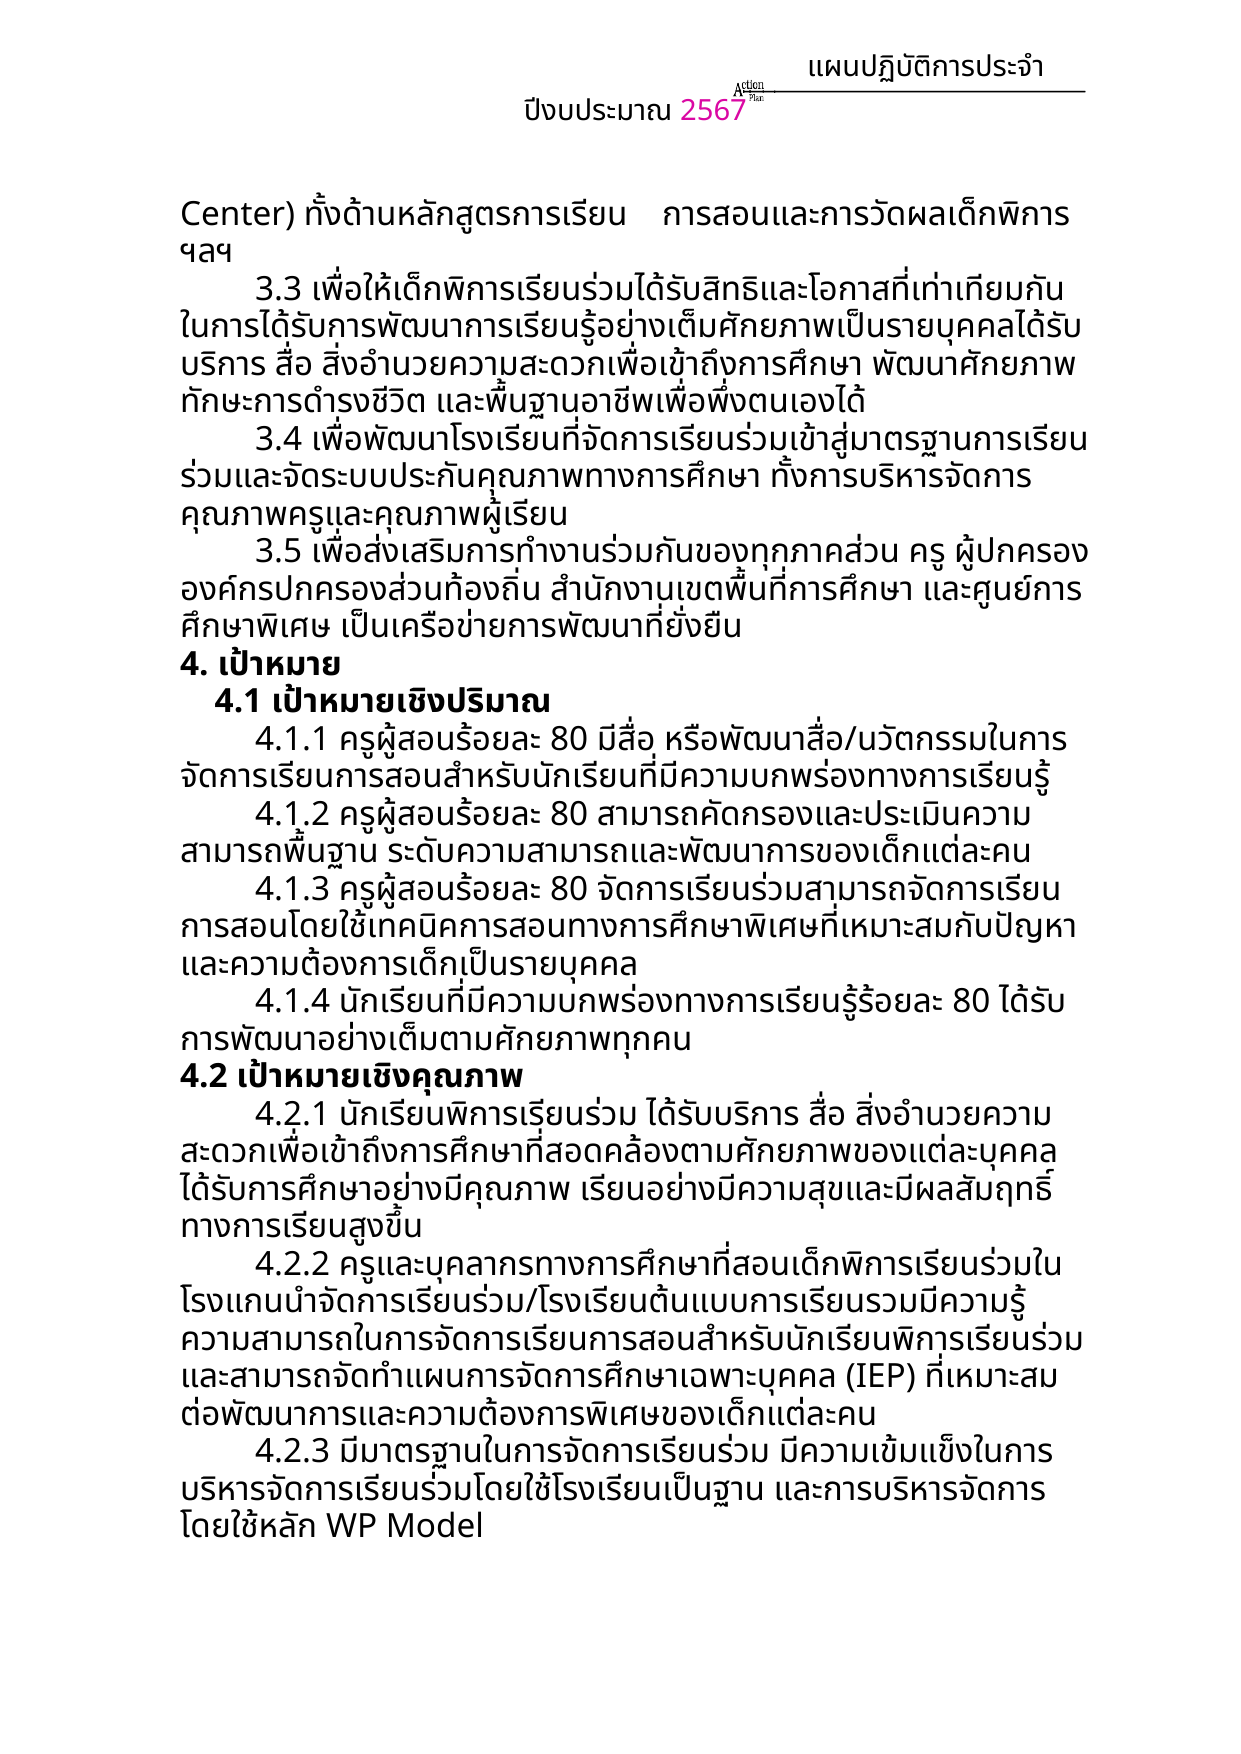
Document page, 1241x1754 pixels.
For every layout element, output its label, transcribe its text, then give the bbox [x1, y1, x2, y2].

text 4.1 เป้าหมายเชิงปริมาณ [180, 682, 1090, 720]
text 3.5 เพื่อส่งเสริมการทำงานร่วมกันของทุกภาคส่วน ครู ผู้ปกครอง องค์กรปกครองส่วนท้องถิ่น สำนักงานเขตพื้นที่การศึกษา และศูนย์การศึกษาพิเศษ เป็นเครือข่ายการพัฒนาที่ยั่งยืน [180, 532, 1090, 645]
text 4.1.1 ครูผู้สอนร้อยละ 80 มีสื่อ หรือพัฒนาสื่อ/นวัตกรรมในการจัดการเรียนการสอนสำหรับนักเรียนที่มีความบกพร่องทางการเรียนรู้ [180, 720, 1090, 795]
text 4.1.4 นักเรียนที่มีความบกพร่องทางการเรียนรู้ร้อยละ 80 ได้รับการพัฒนาอย่างเต็มตามศักยภาพทุกคน [180, 982, 1090, 1057]
text 4.2.1 นักเรียนพิการเรียนร่วม ได้รับบริการ สื่อ สิ่งอำนวยความสะดวกเพื่อเข้าถึงการศึกษาที่สอดคล้องตามศักยภาพของแต่ละบุคคล ได้รับการศึกษาอย่างมีคุณภาพ เรียนอย่างมีความสุขและมีผลสัมฤทธิ์ทางการเรียนสูงขึ้น [180, 1095, 1090, 1245]
text 4.2 เป้าหมายเชิงคุณภาพ [180, 1057, 1090, 1095]
text 4.1.2 ครูผู้สอนร้อยละ 80 สามารถคัดกรองและประเมินความสามารถพื้นฐาน ระดับความสามารถและพัฒนาการของเด็กแต่ละคน [180, 795, 1090, 870]
text 4.2.3 มีมาตรฐานในการจัดการเรียนร่วม มีความเข้มแข็งในการบริหารจัดการเรียนร่วมโดยใช้โรงเรียนเป็นฐาน และการบริหารจัดการโดยใช้หลัก WP Model [180, 1432, 1090, 1545]
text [180, 195, 1090, 270]
text 4.1.3 ครูผู้สอนร้อยละ 80 จัดการเรียนร่วมสามารถจัดการเรียนการสอนโดยใช้เทคนิคการสอนทางการศึกษาพิเศษที่เหมาะสมกับปัญหาและความต้องการเด็กเป็นรายบุคคล [180, 870, 1090, 982]
text 3.4 เพื่อพัฒนาโรงเรียนที่จัดการเรียนร่วมเข้าสู่มาตรฐานการเรียนร่วมและจัดระบบประกันคุณภาพทางการศึกษา ทั้งการบริหารจัดการ คุณภาพครูและคุณภาพผู้เรียน [180, 420, 1090, 532]
text 4. เป้าหมาย [180, 645, 1090, 682]
text 4.2.2 ครูและบุคลากรทางการศึกษาที่สอนเด็กพิการเรียนร่วมในโรงแกนนำจัดการเรียนร่วม/โรงเรียนต้นแบบการเรียนรวมมีความรู้ความสามารถในการจัดการเรียนการสอนสำหรับนักเรียนพิการเรียนร่วมและสามารถจัดทำแผนการจัดการศึกษาเฉพาะบุคคล (IEP) ที่เหมาะสมต่อพัฒนาการและความต้องการพิเศษของเด็กแต่ละคน [180, 1245, 1090, 1432]
text 3.3 เพื่อให้เด็กพิการเรียนร่วมได้รับสิทธิและโอกาสที่เท่าเทียมกันในการได้รับการพัฒนาการเรียนรู้อย่างเต็มศักยภาพเป็นรายบุคคลได้รับบริการ สื่อ สิ่งอำนวยความสะดวกเพื่อเข้าถึงการศึกษา พัฒนาศักยภาพทักษะการดำรงชีวิต และพื้นฐานอาชีพเพื่อพึ่งตนเองได้ [180, 270, 1090, 420]
picture [721, 76, 1088, 107]
